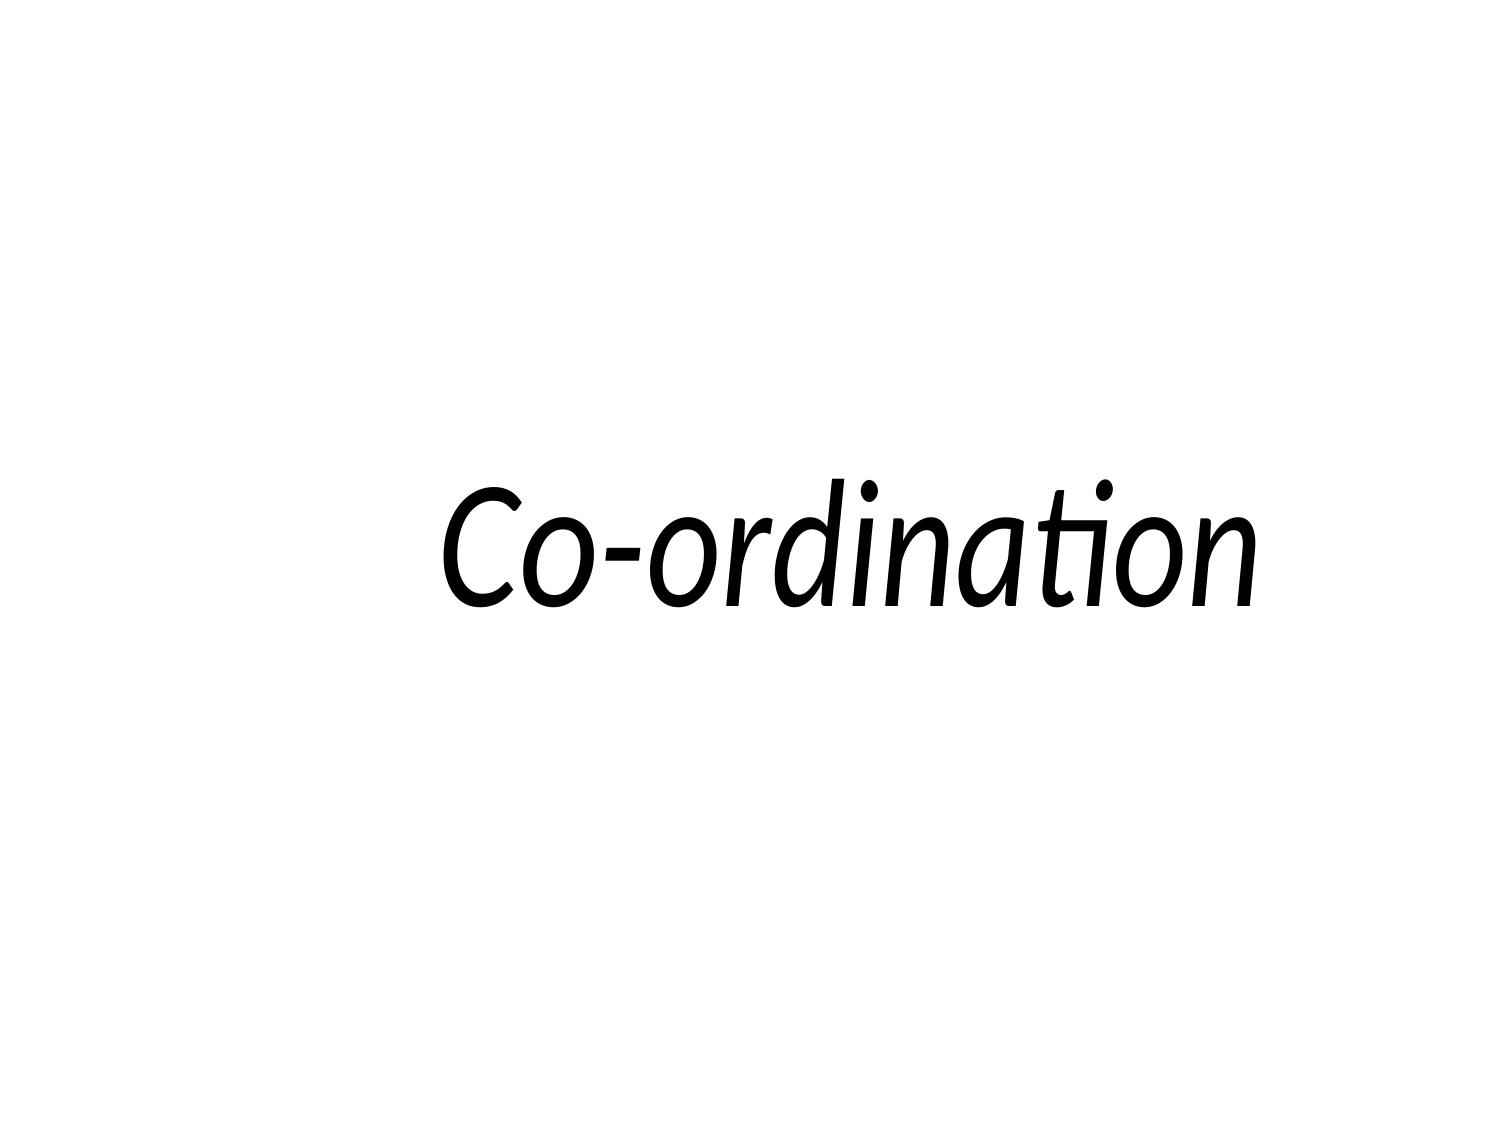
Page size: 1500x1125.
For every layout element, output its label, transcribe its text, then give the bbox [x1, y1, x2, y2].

subtitle Co-ordination [202, 428, 1499, 652]
